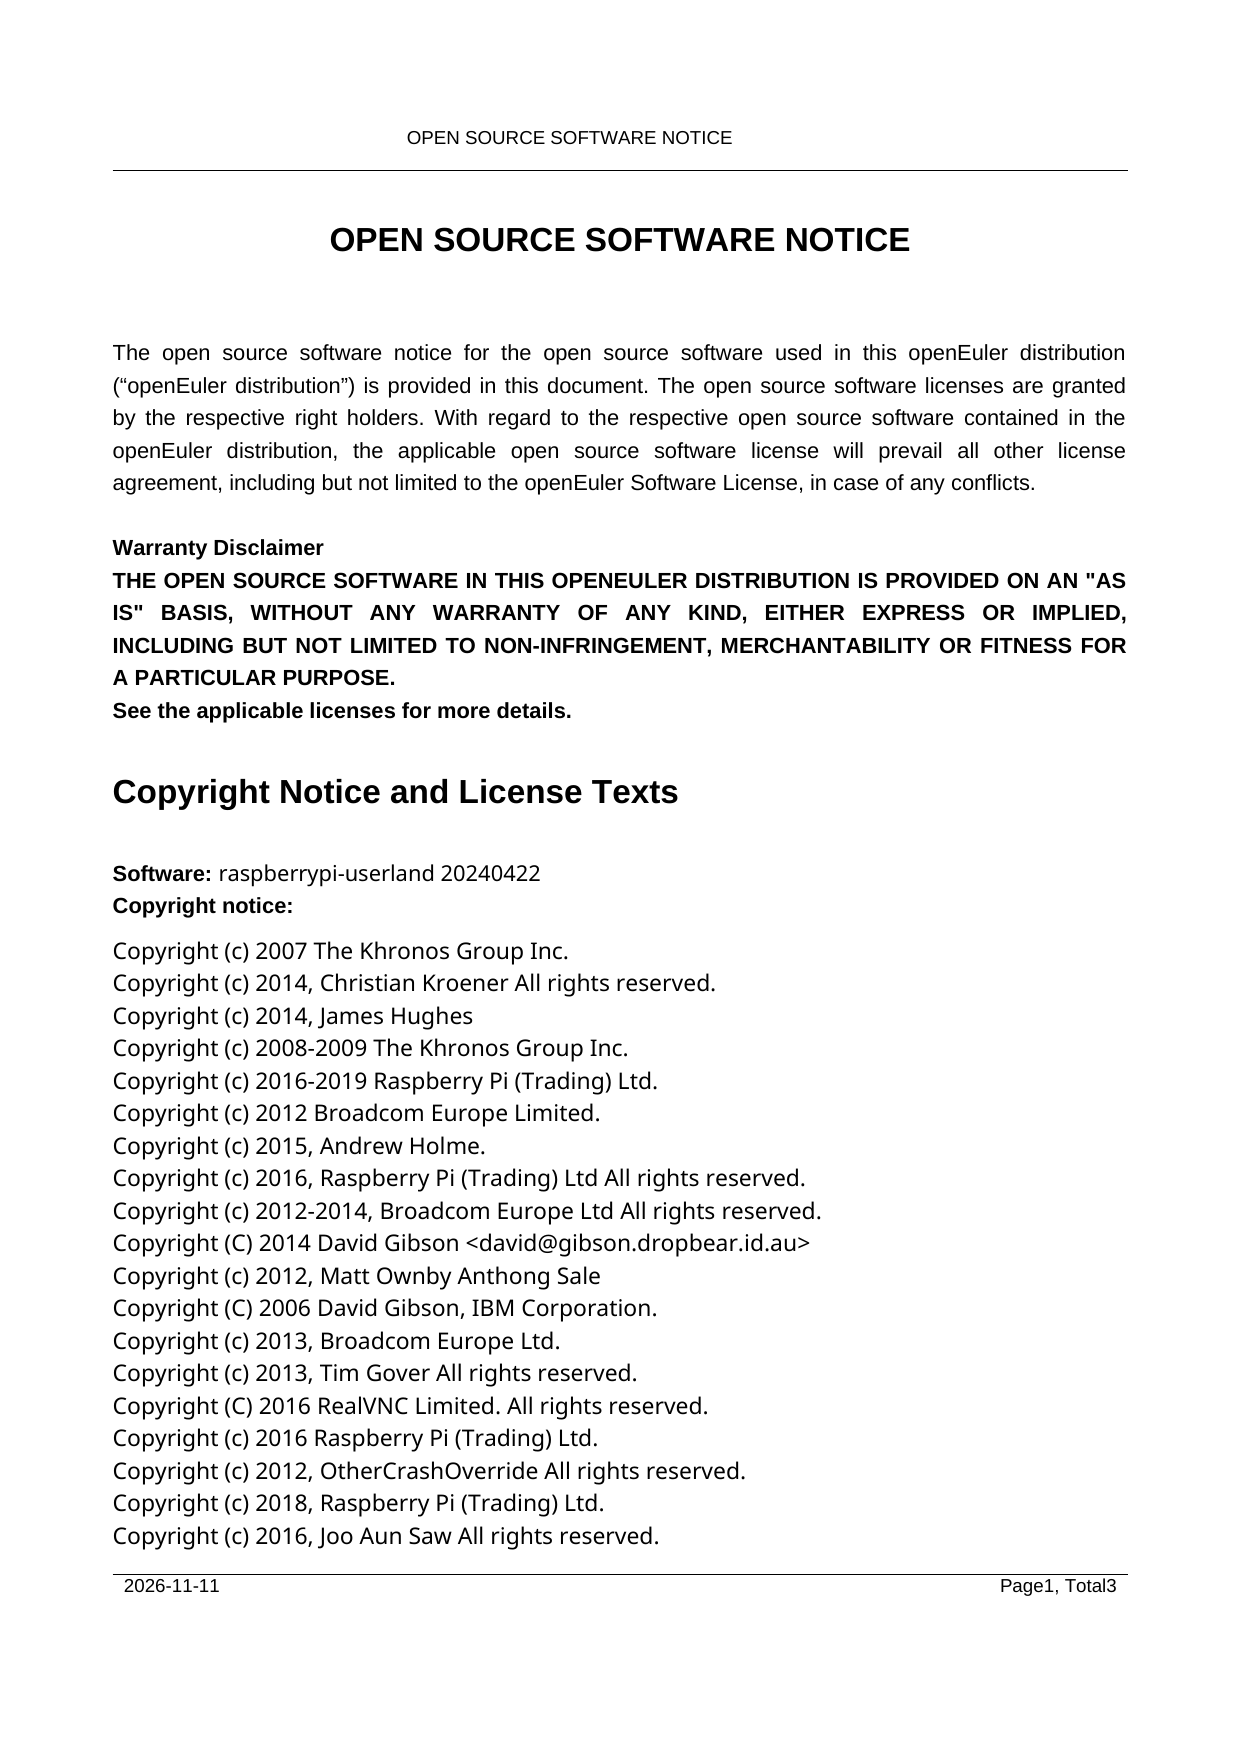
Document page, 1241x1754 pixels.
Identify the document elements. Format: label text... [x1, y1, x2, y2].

text OPEN SOURCE SOFTWARE NOTICE [112, 206, 1128, 271]
text THE OPEN SOURCE SOFTWARE IN THIS OPENEULER DISTRIBUTION IS PROVIDED ON AN "AS IS" BASIS, WITHOUT ANY WARRANTY OF ANY KIND, EITHER EXPRESS OR IMPLIED, INCLUDING BUT NOT LIMITED TO NON-INFRINGEMENT, MERCHANTABILITY OR FITNESS FOR A PARTICULAR PURPOSE. See the applicable licenses for more details. [112, 564, 1128, 726]
text The open source software notice for the open source software used in this openEuler distribution (“openEuler distribution”) is provided in this document. The open source software licenses are granted by the respective right holders. With regard to the respective open source software contained in the openEuler distribution, the applicable open source software license will prevail all other license agreement, including but not limited to the openEuler Software License, in case of any conflicts. [112, 336, 1128, 499]
text Copyright notice: [112, 889, 1128, 921]
text Warranty Disclaimer [112, 531, 1128, 564]
title Software: raspberrypi-userland 20240422 [112, 856, 1128, 889]
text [112, 934, 1128, 1551]
text Copyright Notice and License Texts [112, 759, 1128, 824]
